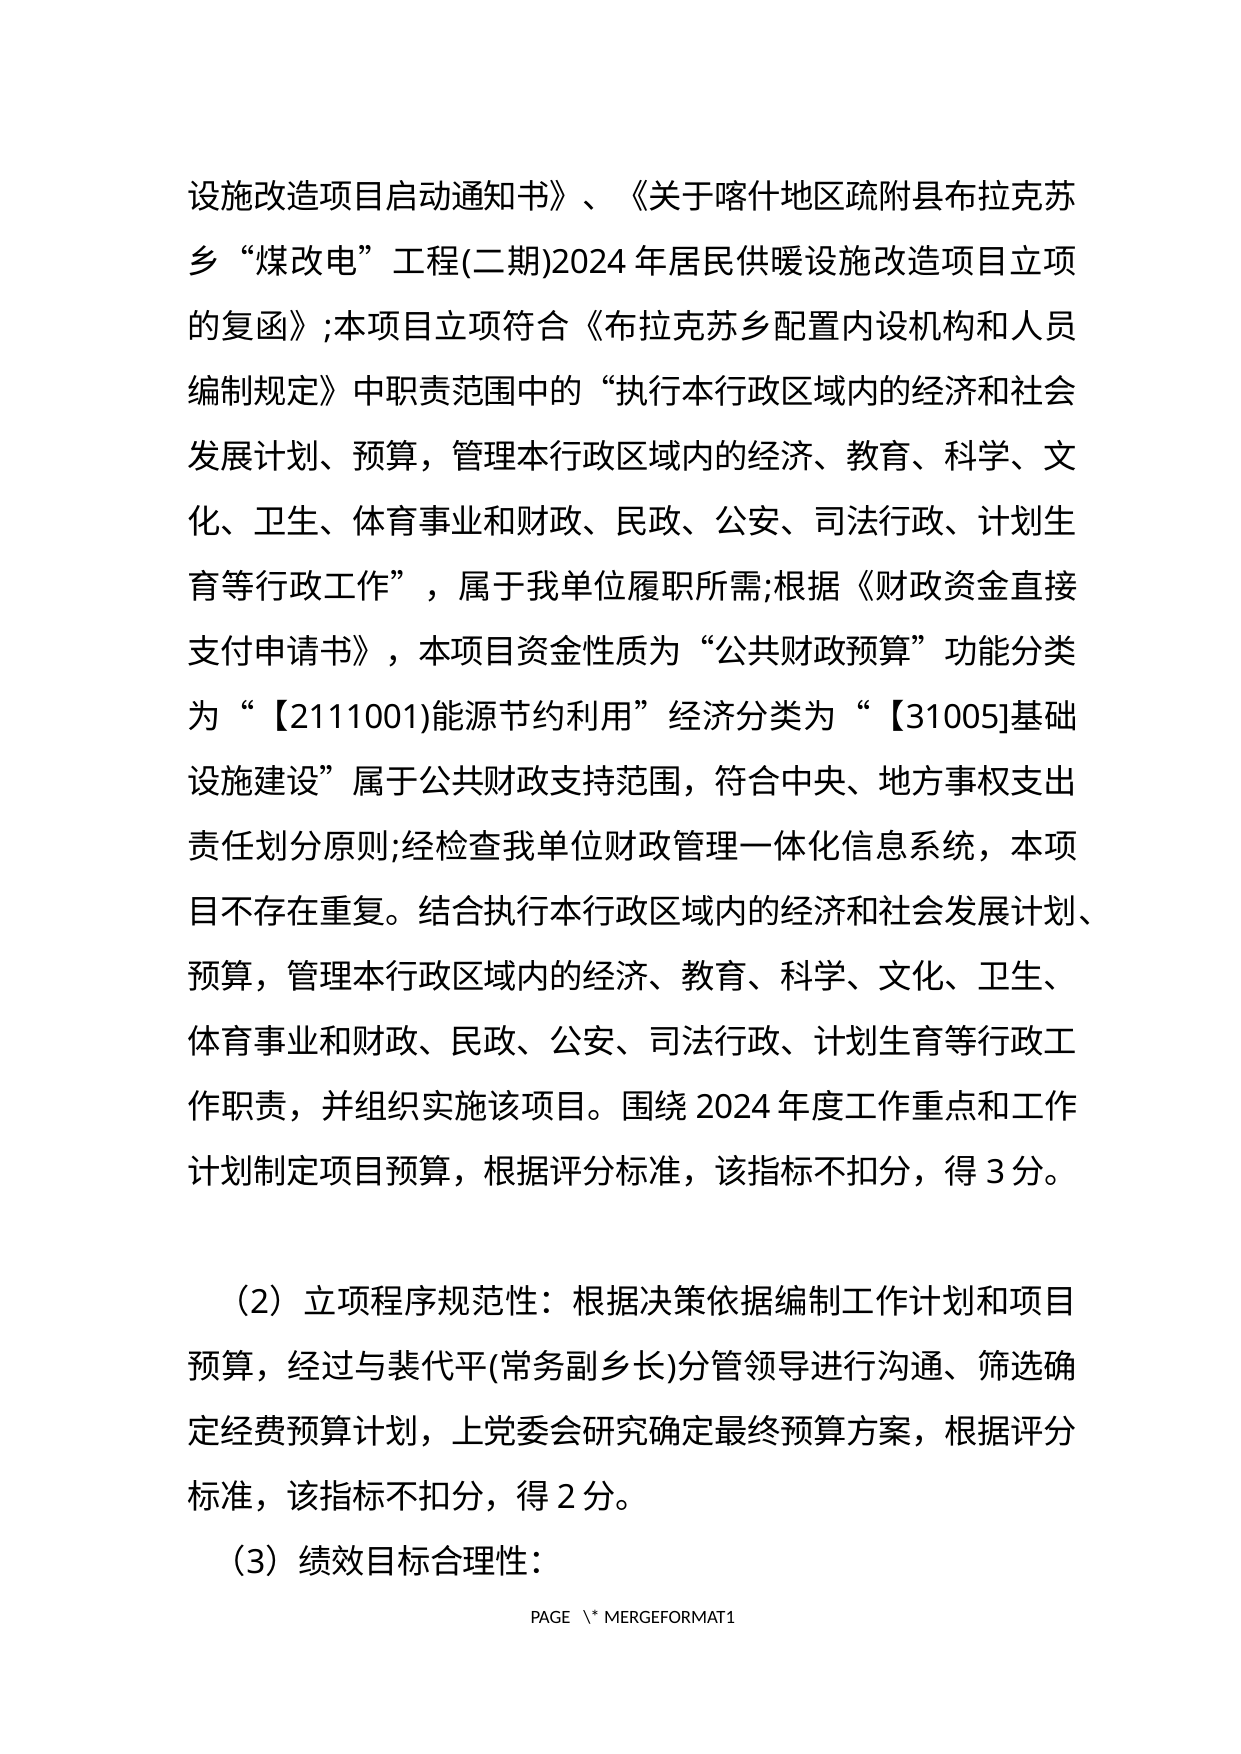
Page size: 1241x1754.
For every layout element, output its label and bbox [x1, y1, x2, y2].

text [187, 162, 1078, 1592]
